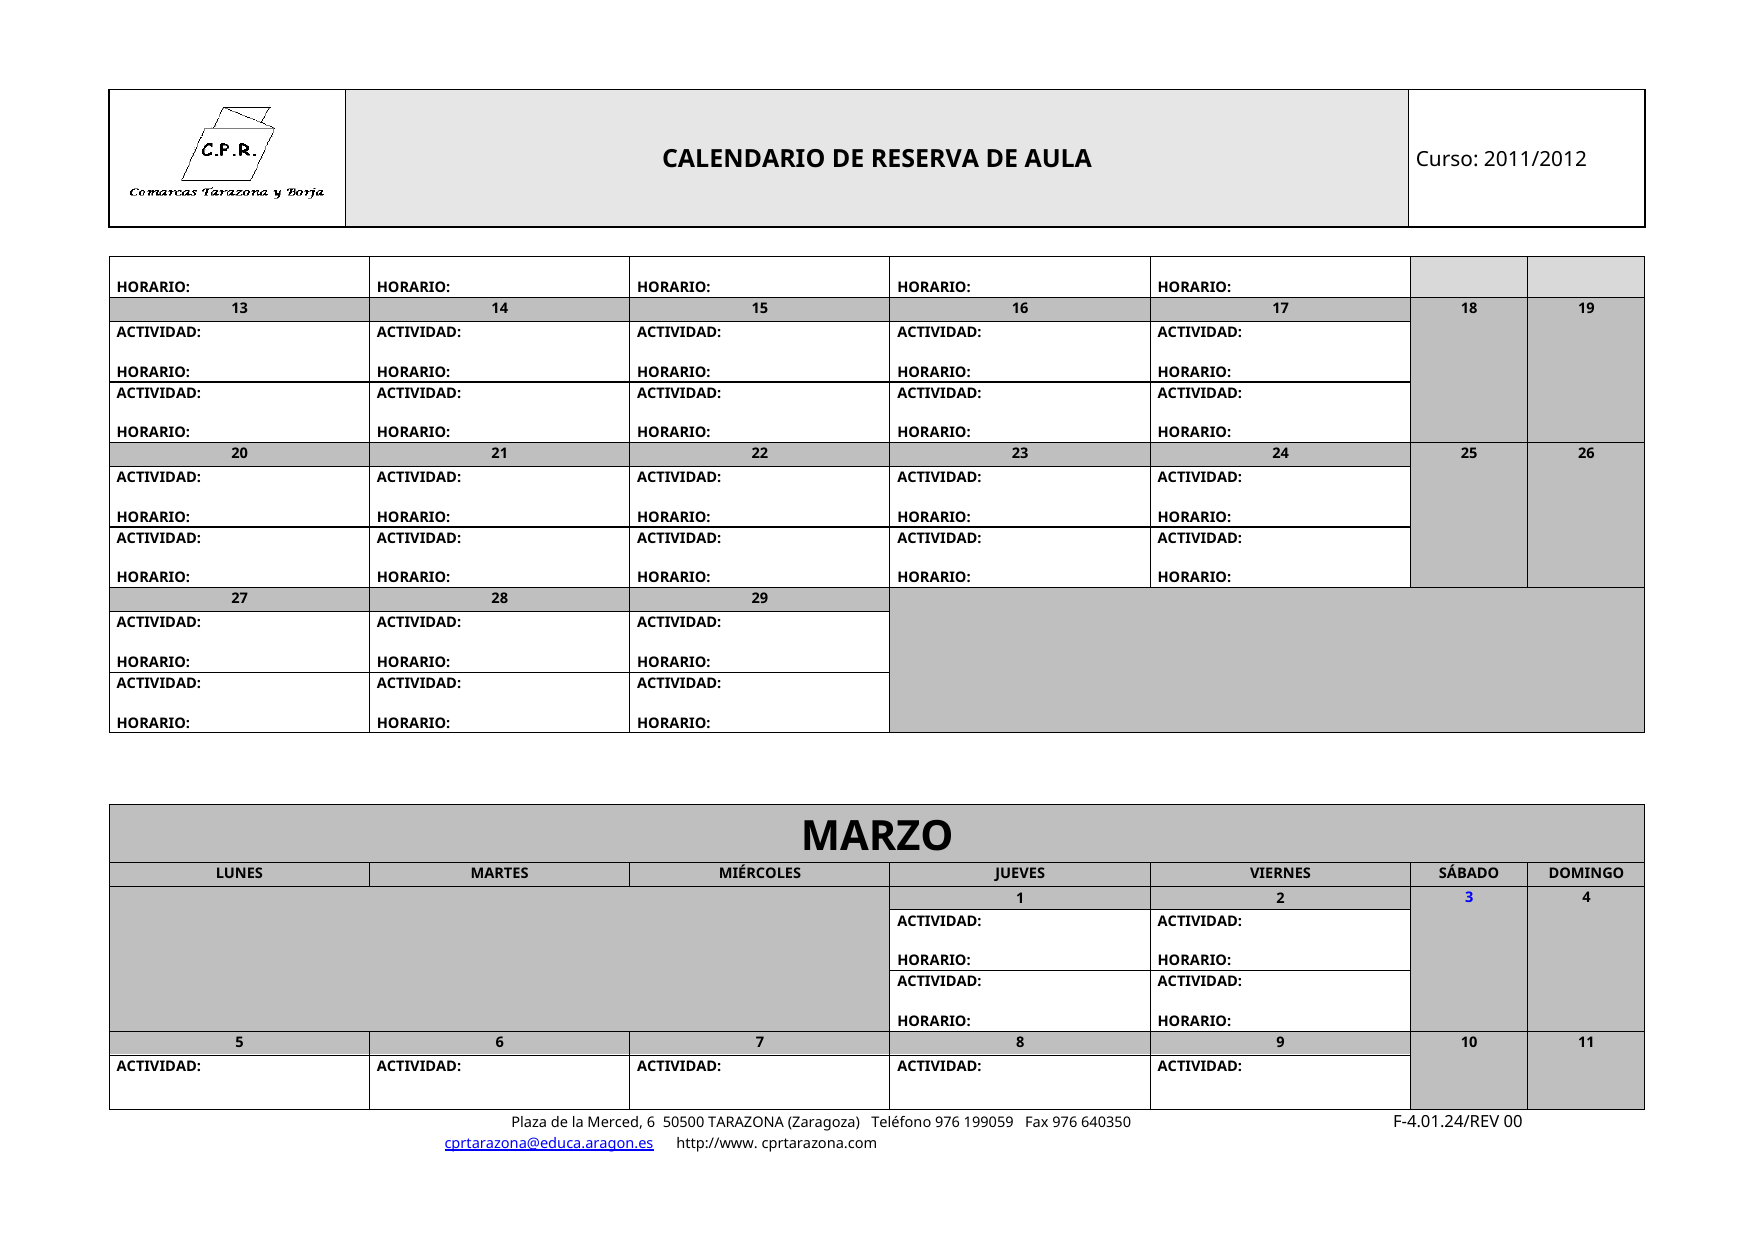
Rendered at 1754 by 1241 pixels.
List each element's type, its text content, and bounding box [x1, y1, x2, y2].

table_cell ACTIVIDAD: HORARIO: [110, 1056, 369, 1109]
table_cell MARTES [370, 863, 629, 886]
table_cell 28 [370, 588, 629, 611]
table_cell 22 [630, 443, 889, 466]
table_cell ACTIVIDAD: HORARIO: [1151, 971, 1410, 1031]
table_cell 11 [1528, 1032, 1644, 1109]
table_cell MIÉRCOLES [630, 863, 889, 886]
table_cell 3 [1411, 887, 1527, 1031]
table_cell 1 [890, 887, 1150, 909]
table_cell JUEVES [890, 863, 1150, 886]
table_cell 17 [1151, 298, 1410, 321]
table_cell [890, 588, 1644, 732]
table_cell 18 [1411, 298, 1527, 442]
table_cell ACTIVIDAD: HORARIO: [370, 467, 629, 526]
table_cell [110, 887, 889, 1031]
table_cell 15 [630, 298, 889, 321]
table_cell SÁBADO [1411, 863, 1527, 886]
table_cell 4 [1528, 887, 1644, 1031]
table_cell 10 [1411, 1032, 1527, 1109]
table_cell ACTIVIDAD: HORARIO: [630, 1056, 889, 1109]
table_cell 7 [630, 1032, 889, 1054]
table_cell ACTIVIDAD: HORARIO: [370, 322, 629, 381]
table_cell ACTIVIDAD: HORARIO: [370, 1056, 629, 1109]
table_cell 20 [110, 443, 369, 466]
table_cell ACTIVIDAD: HORARIO: [1151, 1056, 1410, 1109]
table_cell ACTIVIDAD: HORARIO: [110, 528, 369, 587]
table_cell ACTIVIDAD: HORARIO: [110, 257, 369, 297]
table_cell ACTIVIDAD: HORARIO: [1151, 322, 1410, 381]
table_cell ACTIVIDAD: HORARIO: [890, 257, 1150, 297]
table_cell ACTIVIDAD: HORARIO: [630, 383, 889, 442]
table_cell ACTIVIDAD: HORARIO: [370, 673, 629, 732]
table_cell 2 [1151, 887, 1410, 909]
table_cell VIERNES [1151, 863, 1410, 886]
table_cell ACTIVIDAD: HORARIO: [890, 910, 1150, 970]
table_cell ACTIVIDAD: HORARIO: [110, 467, 369, 526]
table_cell 21 [370, 443, 629, 466]
table_cell ACTIVIDAD: HORARIO: [370, 528, 629, 587]
table_cell ACTIVIDAD: HORARIO: [630, 322, 889, 381]
table_cell ACTIVIDAD: HORARIO: [1151, 257, 1410, 297]
table_cell ACTIVIDAD: HORARIO: [1151, 467, 1410, 526]
table_cell ACTIVIDAD: HORARIO: [370, 257, 629, 297]
table_cell 29 [630, 588, 889, 611]
table_cell ACTIVIDAD: HORARIO: [630, 467, 889, 526]
table_cell ACTIVIDAD: HORARIO: [630, 612, 889, 672]
table_cell 27 [110, 588, 369, 611]
table_cell 19 [1528, 298, 1644, 442]
table_cell ACTIVIDAD: HORARIO: [370, 612, 629, 672]
table_cell ACTIVIDAD: HORARIO: [110, 612, 369, 672]
table_cell DOMINGO [1528, 863, 1644, 886]
table_cell 24 [1151, 443, 1410, 466]
table_cell ACTIVIDAD: HORARIO: [890, 467, 1150, 526]
table_cell ACTIVIDAD: HORARIO: [630, 528, 889, 587]
table_cell ACTIVIDAD: HORARIO: [370, 383, 629, 442]
table_cell LUNES [110, 863, 369, 886]
table_cell ACTIVIDAD: HORARIO: [110, 322, 369, 381]
table_cell ACTIVIDAD: HORARIO: [890, 528, 1150, 587]
table_cell 6 [370, 1032, 629, 1054]
picture [121, 102, 334, 202]
table_cell 16 [890, 298, 1150, 321]
table_cell ACTIVIDAD: HORARIO: [890, 322, 1150, 381]
table_cell ACTIVIDAD: HORARIO: [630, 257, 889, 297]
table_cell 8 [890, 1032, 1150, 1054]
table_cell ACTIVIDAD: HORARIO: [630, 673, 889, 732]
table_cell ACTIVIDAD: HORARIO: [110, 673, 369, 732]
table_cell ACTIVIDAD: HORARIO: [1151, 383, 1410, 442]
table_cell 5 [110, 1032, 369, 1054]
table_cell 25 [1411, 443, 1527, 587]
table_cell ACTIVIDAD: HORARIO: [1151, 910, 1410, 970]
table_cell ACTIVIDAD: HORARIO: [110, 383, 369, 442]
table_cell 14 [370, 298, 629, 321]
table_header MARZO [110, 805, 1644, 862]
table_cell 23 [890, 443, 1150, 466]
table_cell 26 [1528, 443, 1644, 587]
table_cell 9 [1151, 1032, 1410, 1054]
table_cell ACTIVIDAD: HORARIO: [1151, 528, 1410, 587]
table_cell ACTIVIDAD: HORARIO: [890, 1056, 1150, 1109]
table_cell 13 [110, 298, 369, 321]
table_cell ACTIVIDAD: HORARIO: [890, 383, 1150, 442]
table_cell ACTIVIDAD: HORARIO: [890, 971, 1150, 1031]
